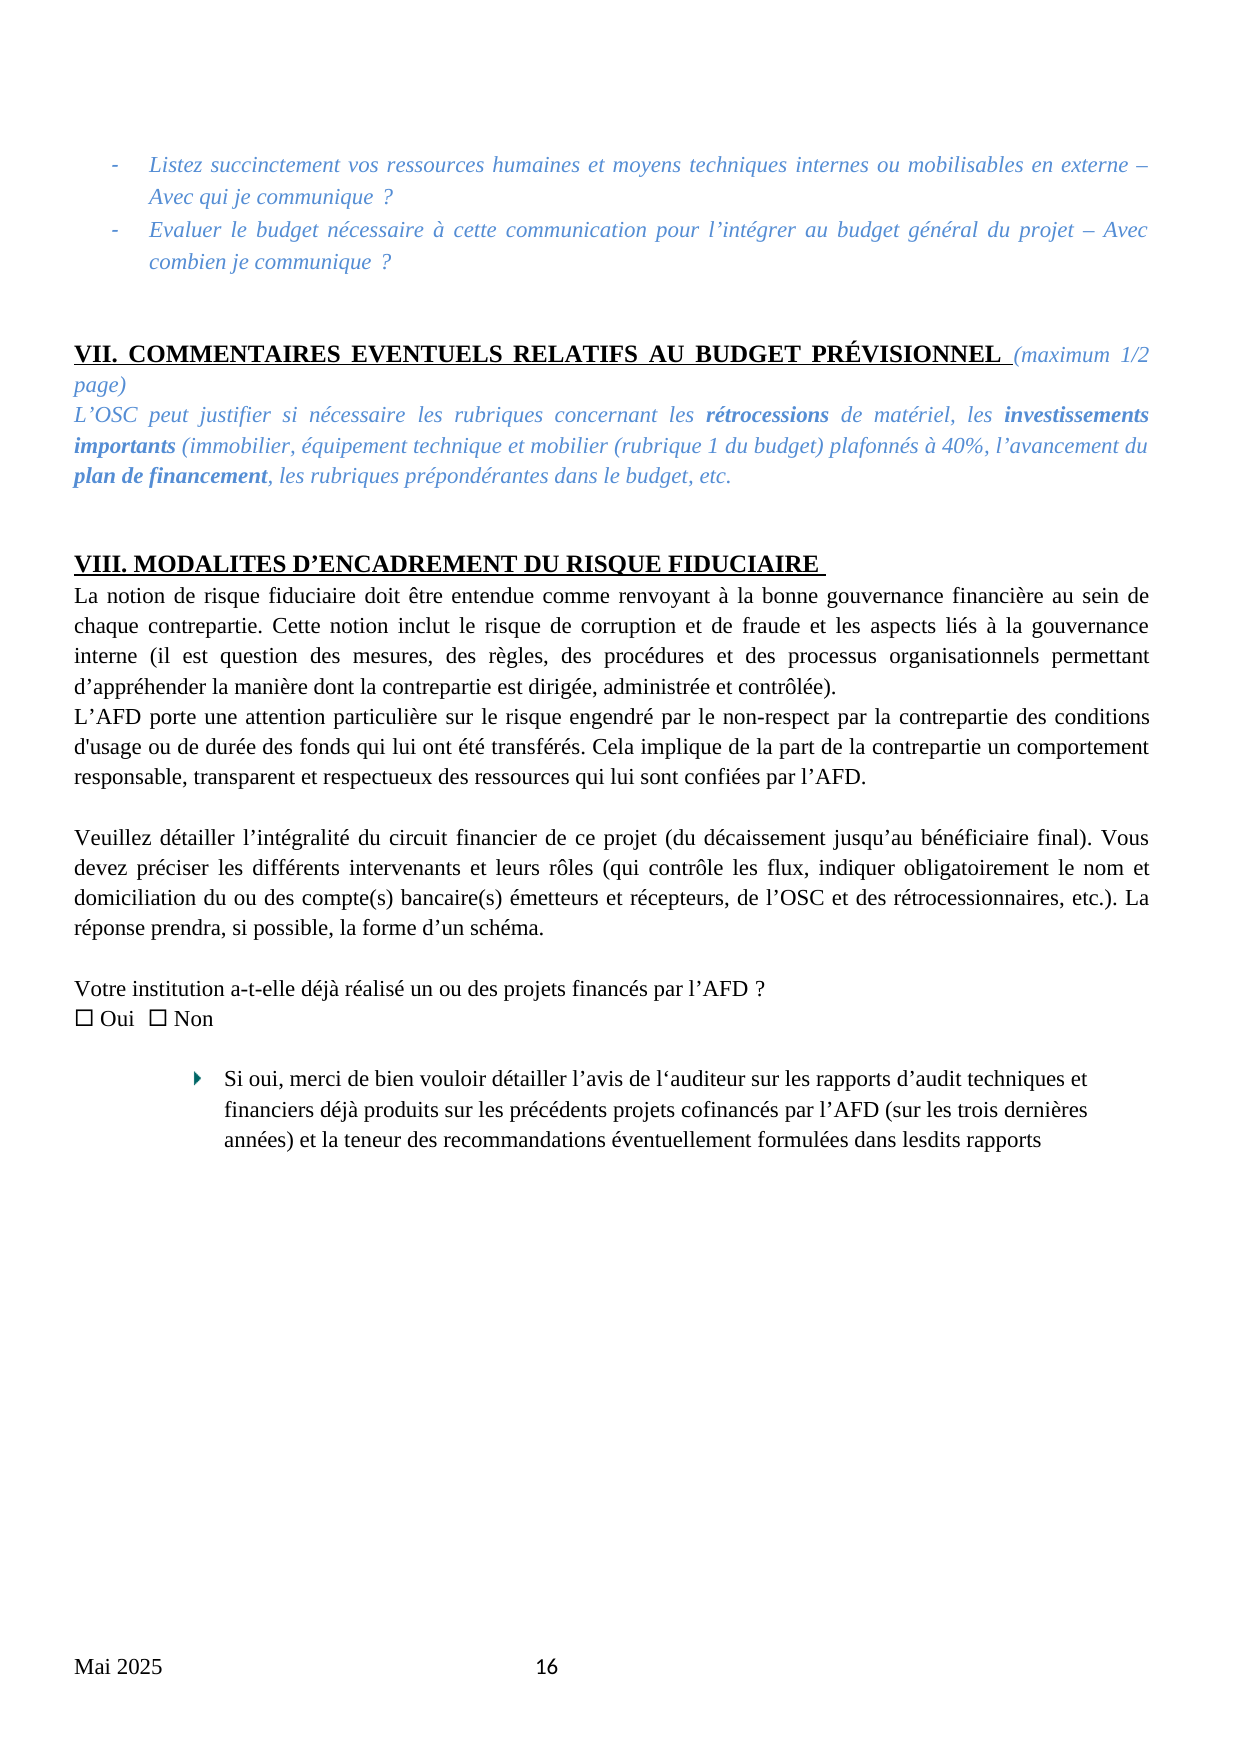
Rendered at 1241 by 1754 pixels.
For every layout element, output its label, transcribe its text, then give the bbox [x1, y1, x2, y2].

text Veuillez détailler l’intégralité du circuit financier de ce projet (du décaissement jusqu’au bénéficiaire final). Vous devez préciser les différents intervenants et leurs rôles (qui contrôle les flux, indiquer obligatoirement le nom et domiciliation du ou des compte(s) bancaire(s) émetteurs et récepteurs, de l’OSC et des rétrocessionnaires, etc.). La réponse prendra, si possible, la forme d’un schéma. [74, 824, 1152, 941]
list Listez succinctement vos ressources humaines et moyens techniques internes ou mobilisables en externe – Avec qui je communique ? [111, 148, 1152, 209]
text Votre institution a-t-elle déjà réalisé un ou des projets financés par l’AFD ? [74, 975, 1152, 1001]
text L’AFD porte une attention particulière sur le risque engendré par le non-respect par la contrepartie des conditions d'usage ou de durée des fonds qui lui ont été transférés. Cela implique de la part de la contrepartie un comportement responsable, transparent et respectueux des ressources qui lui sont confiées par l’AFD. [74, 703, 1152, 790]
list VIII. MODALITES D’ENCADREMENT DU RISQUE FIDUCIAIRE [74, 549, 1152, 578]
list Si oui, merci de bien vouloir détailler l’avis de l‘auditeur sur les rapports d’audit techniques et financiers déjà produits sur les précédents projets cofinancés par l’AFD (sur les trois dernières années) et la teneur des recommandations éventuellement formulées dans lesdits rapports [186, 1065, 1152, 1152]
picture [187, 1070, 204, 1087]
text VII. COMMENTAIRES EVENTUELS RELATIFS AU Budget prévisionnel (maximum 1/2 page) [74, 339, 1152, 398]
text L’OSC peut justifier si nécessaire les rubriques concernant les rétrocessions de matériel, les investissements importants (immobilier, équipement technique et mobilier (rubrique 1 du budget) plafonnés à 40%, l’avancement du plan de financement, les rubriques prépondérantes dans le budget, etc. [74, 402, 1152, 488]
text Oui Non [74, 1005, 1152, 1031]
list Evaluer le budget nécessaire à cette communication pour l’intégrer au budget général du projet – Avec combien je communique ? [111, 213, 1152, 274]
text La notion de risque fiduciaire doit être entendue comme renvoyant à la bonne gouvernance financière au sein de chaque contrepartie. Cette notion inclut le risque de corruption et de fraude et les aspects liés à la gouvernance interne (il est question des mesures, des règles, des procédures et des processus organisationnels permettant d’appréhender la manière dont la contrepartie est dirigée, administrée et contrôlée). [74, 582, 1152, 699]
